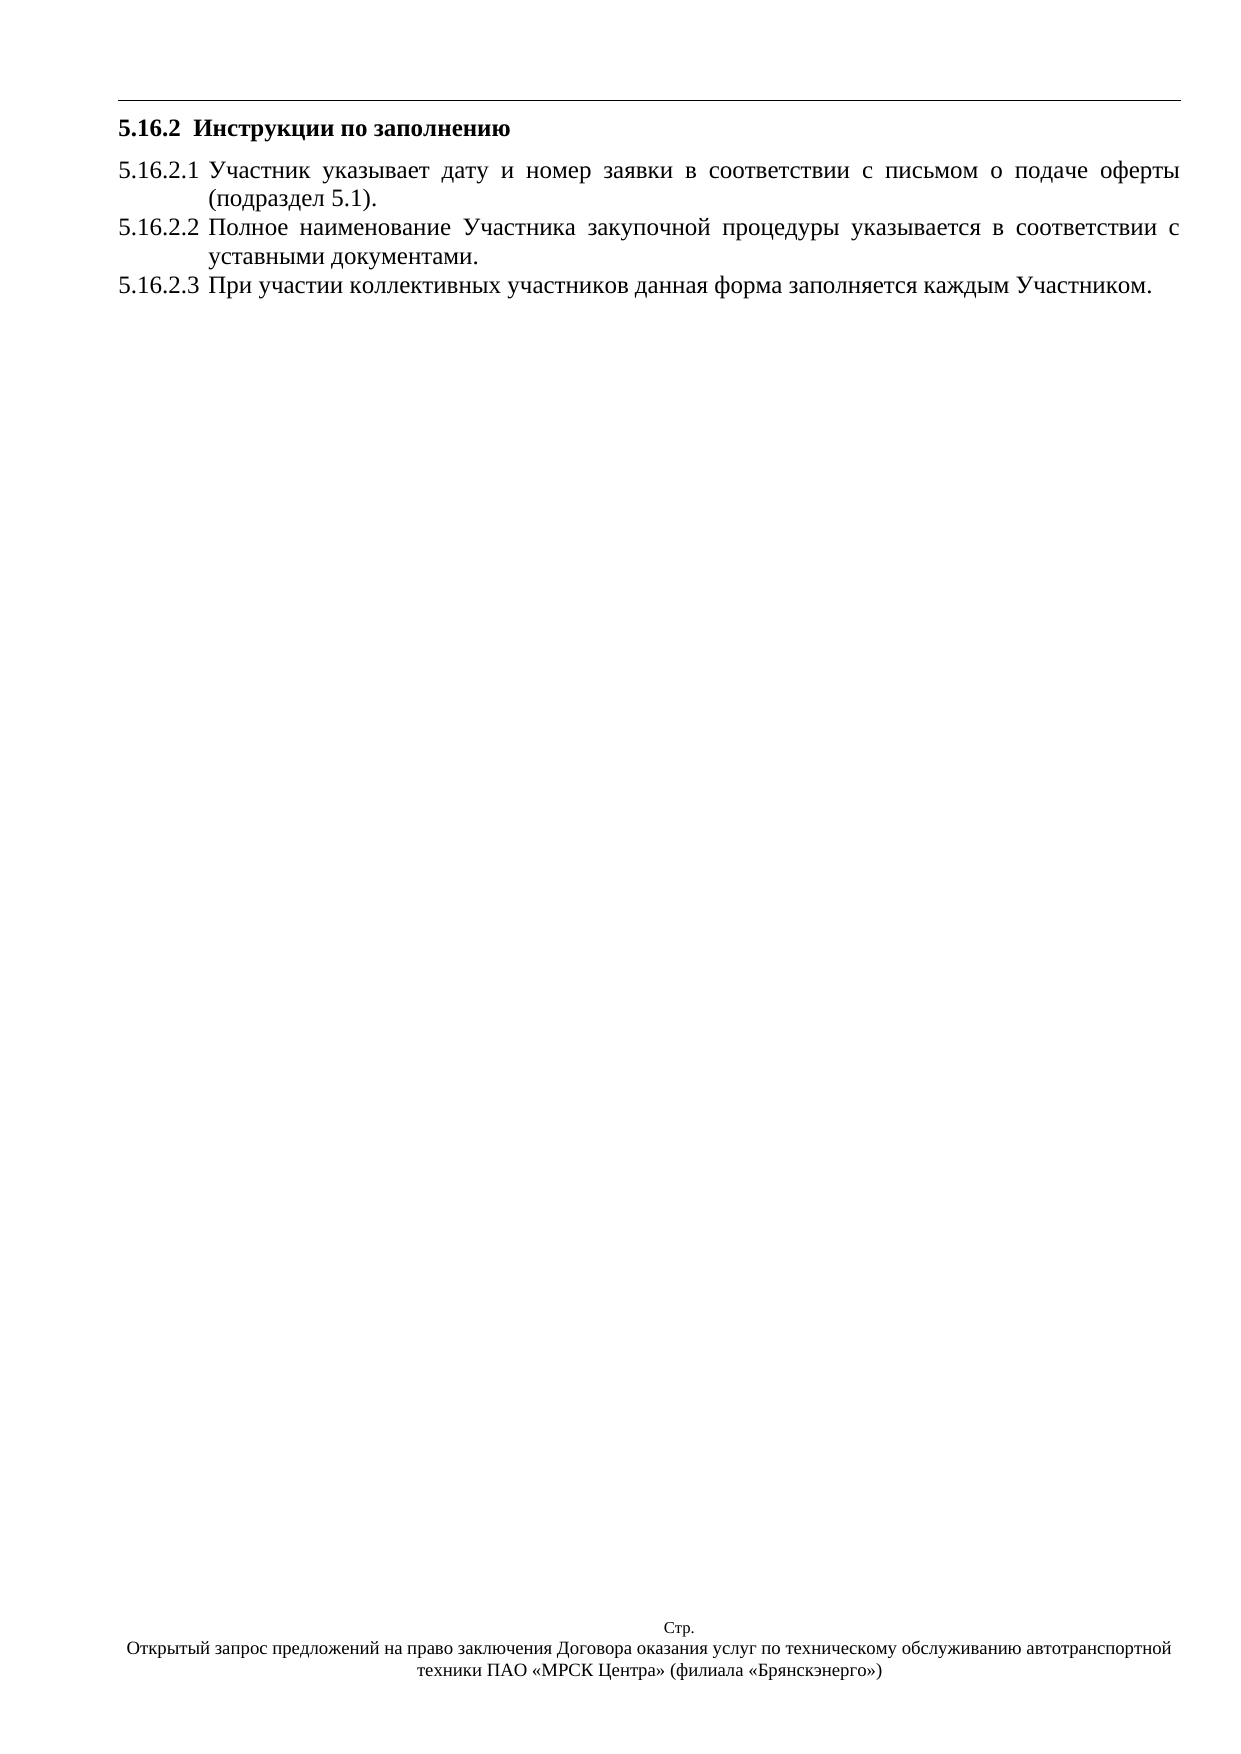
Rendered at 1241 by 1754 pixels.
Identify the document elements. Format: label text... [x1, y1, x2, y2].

list Участник указывает дату и номер заявки в соответствии с письмом о подаче оферты (подраздел 5.1). [118, 155, 1181, 212]
subtitle Инструкции по заполнению [118, 113, 1181, 142]
list Полное наименование Участника закупочной процедуры указывается в соответствии с уставными документами. [118, 212, 1181, 270]
list При участии коллективных участников данная форма заполняется каждым Участником. [118, 270, 1181, 298]
